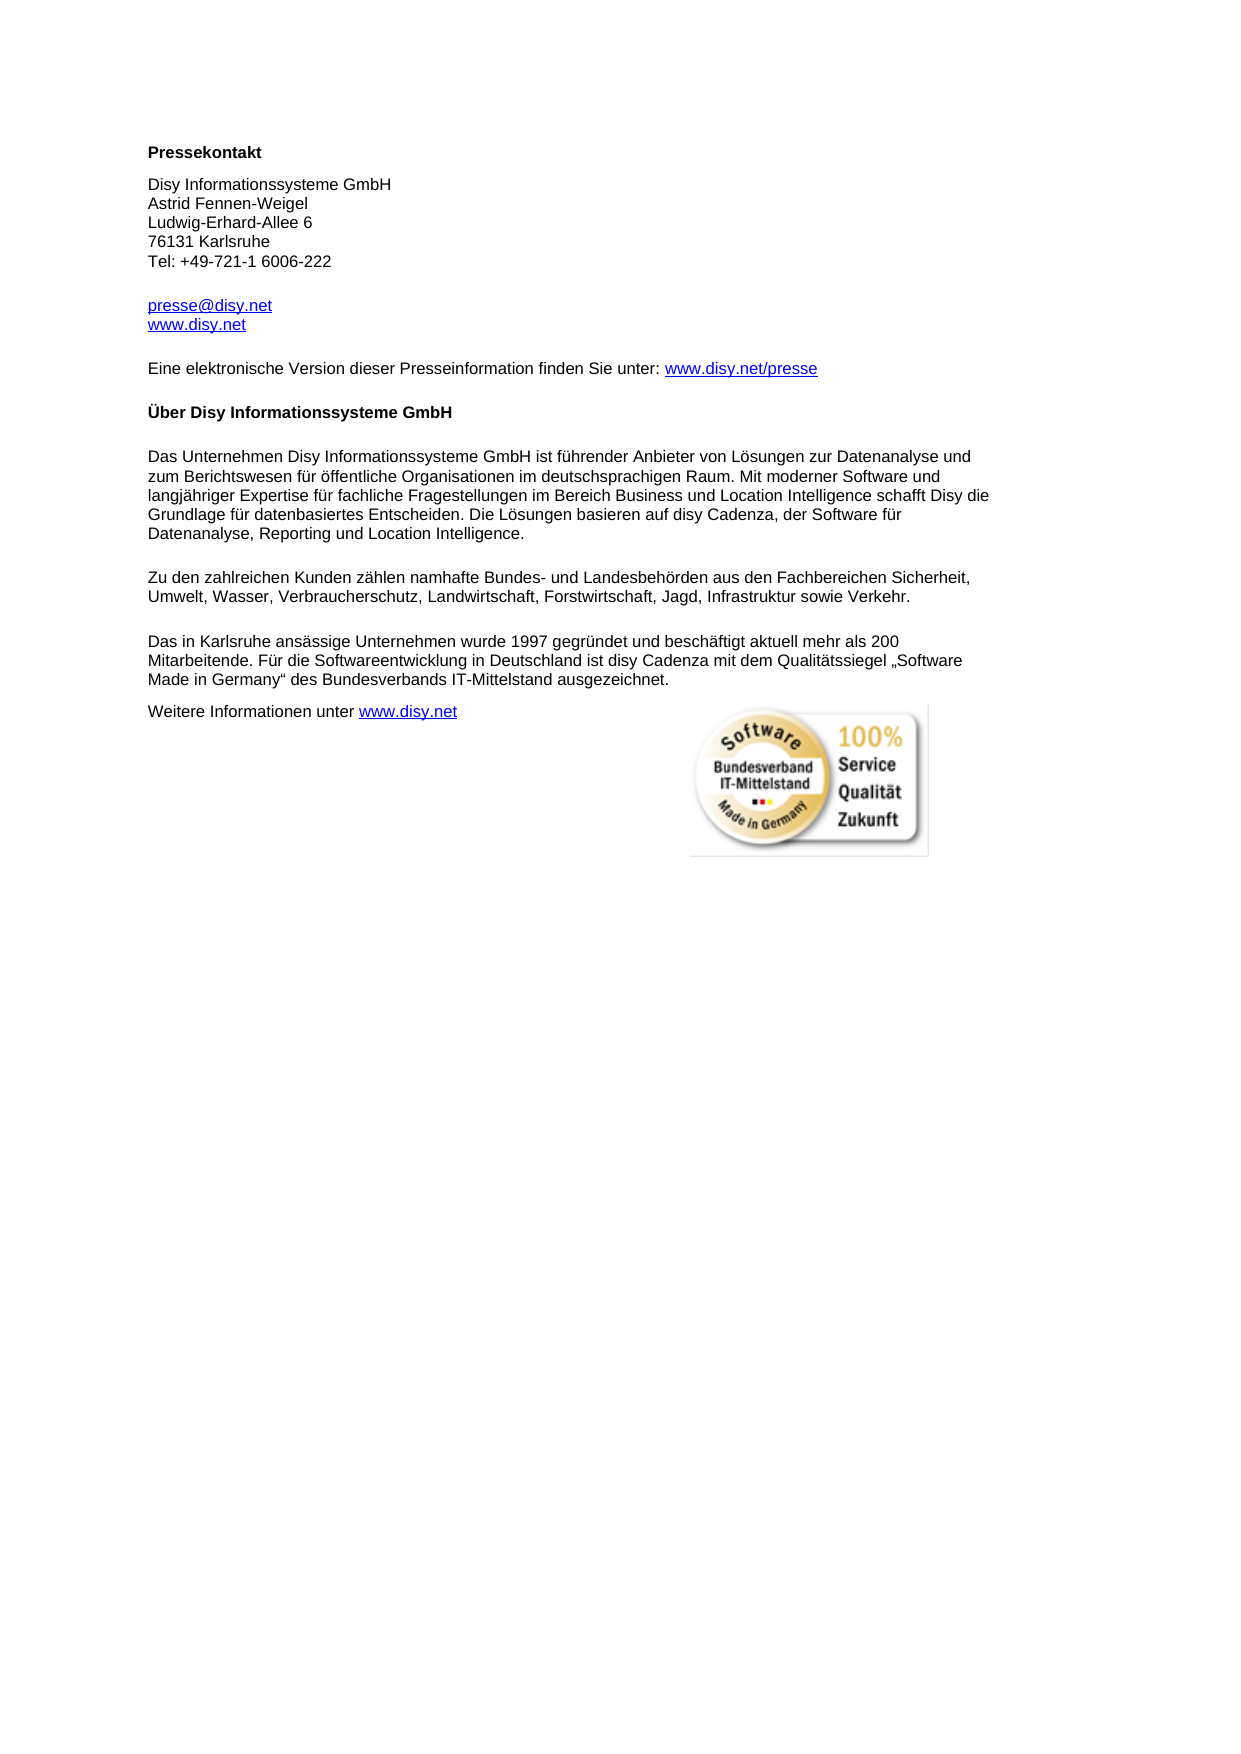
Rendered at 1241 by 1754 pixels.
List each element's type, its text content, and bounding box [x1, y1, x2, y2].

text Weitere Informationen unter www.disy.net [148, 701, 1004, 721]
text Das Unternehmen Disy Informationssysteme GmbH ist führender Anbieter von Lösungen zur Datenanalyse und zum Berichtswesen für öffentliche Organisationen im deutschsprachigen Raum. Mit moderner Software und langjähriger Expertise für fachliche Fragestellungen im Bereich Business und Location Intelligence schafft Disy die Grundlage für datenbasiertes Entscheiden. Die Lösungen basieren auf disy Cadenza, der Software für Datenanalyse, Reporting und Location Intelligence. [148, 447, 1004, 543]
text Disy Informationssysteme GmbH Astrid Fennen-Weigel Ludwig-Erhard-Allee 6 76131 Karlsruhe Tel: +49-721-1 6006-222 [148, 175, 1004, 271]
text Zu den zahlreichen Kunden zählen namhafte Bundes- und Landesbehörden aus den Fachbereichen Sicherheit, Umwelt, Wasser, Verbraucherschutz, Landwirtschaft, Forstwirtschaft, Jagd, Infrastruktur sowie Verkehr. [148, 568, 1004, 606]
text Das in Karlsruhe ansässige Unternehmen wurde 1997 gegründet und beschäftigt aktuell mehr als 200 Mitarbeitende. Für die Softwareentwicklung in Deutschland ist disy Cadenza mit dem Qualitätssiegel „Software Made in Germany“ des Bundesverbands IT-Mittelstand ausgezeichnet. [148, 631, 1004, 689]
text Eine elektronische Version dieser Presseinformation finden Sie unter: www.disy.net/presse [148, 359, 1004, 378]
picture [690, 704, 930, 858]
text Über Disy Informationssysteme GmbH [148, 403, 1004, 422]
text presse@disy.net www.disy.net [148, 296, 1004, 334]
text Pressekontakt [148, 143, 1004, 162]
